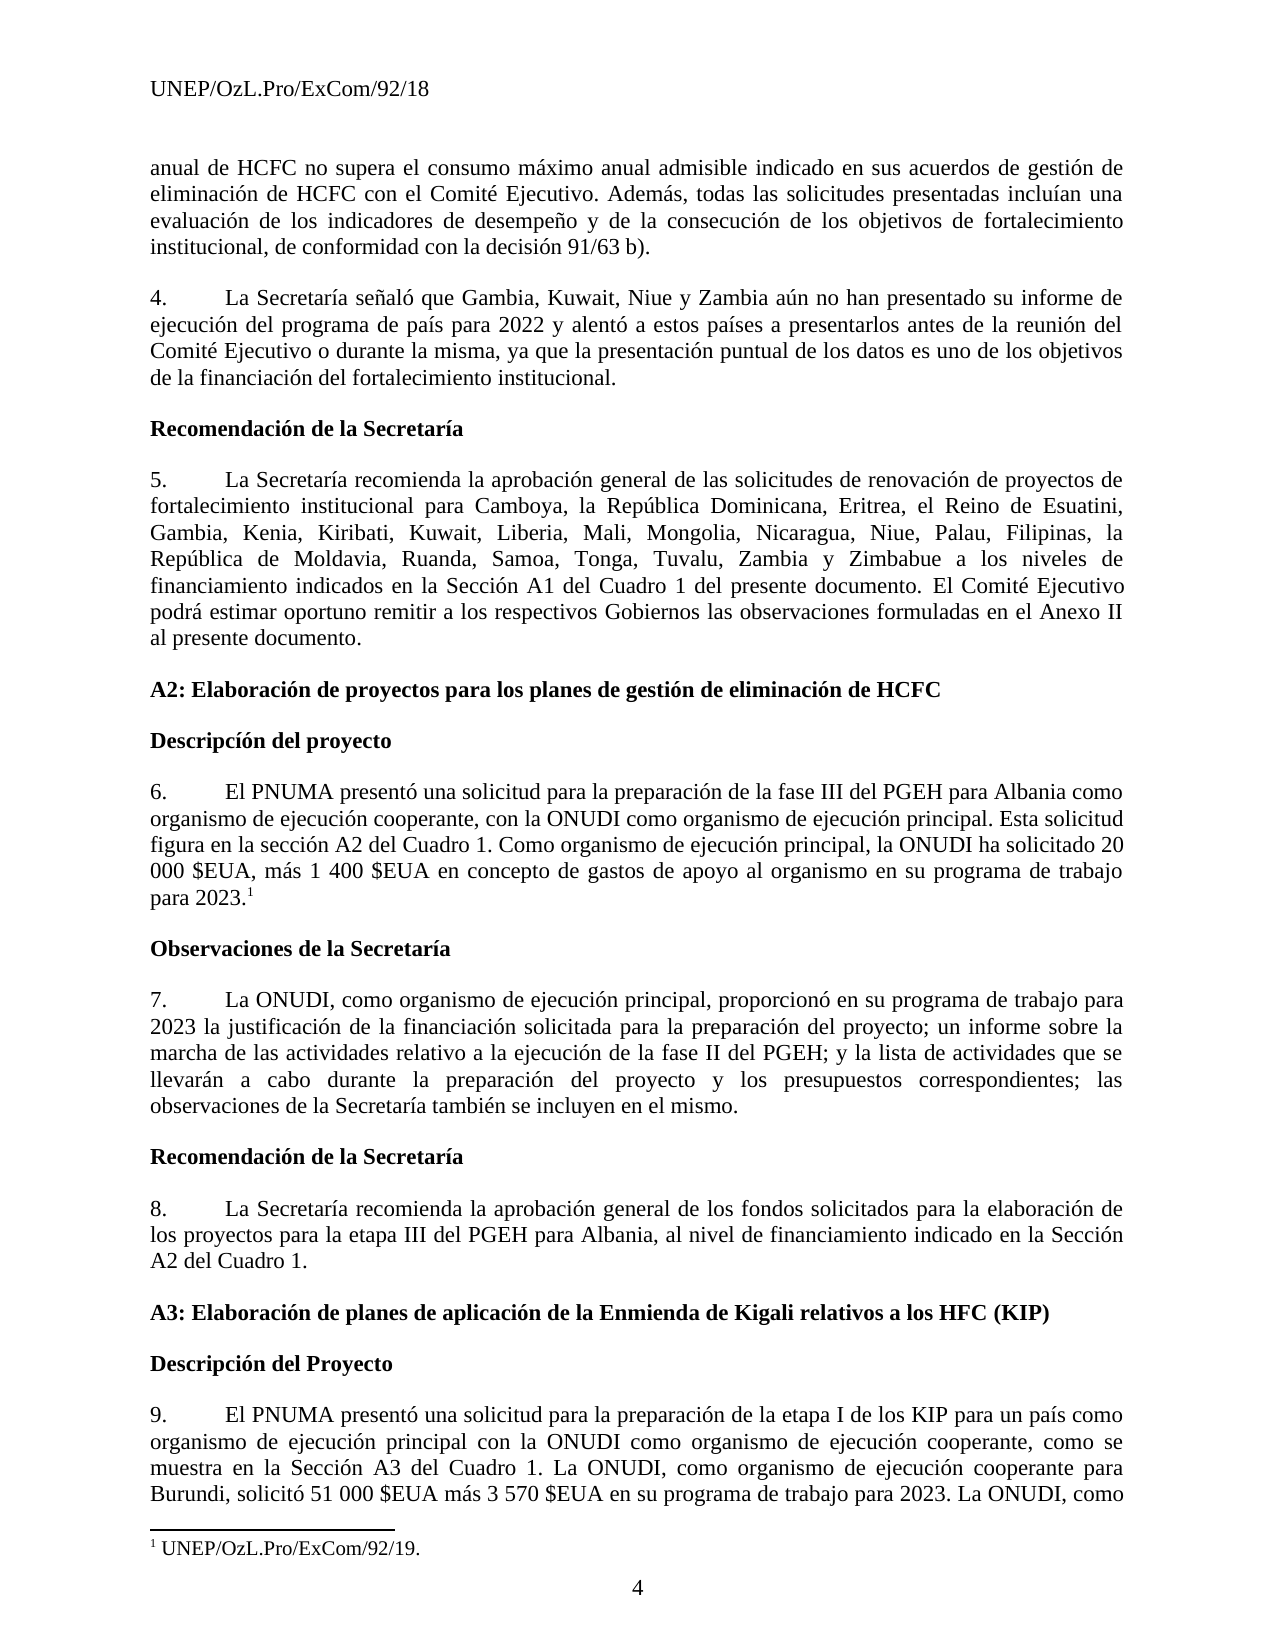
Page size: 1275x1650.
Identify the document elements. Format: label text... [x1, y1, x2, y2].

subtitle A3: Elaboración de planes de aplicación de la Enmienda de Kigali relativos a los HFC (KIP) [150, 1299, 1125, 1325]
subtitle Recomendación de la Secretaría [150, 1143, 1125, 1170]
subtitle Observaciones de la Secretaría [150, 935, 1125, 962]
subtitle La Secretaría recomienda la aprobación general de las solicitudes de renovación de proyectos de fortalecimiento institucional para Camboya, la República Dominicana, Eritrea, el Reino de Esuatini, Gambia, Kenia, Kiribati, Kuwait, Liberia, Mali, Mongolia, Nicaragua, Niue, Palau, Filipinas, la República de Moldavia, Ruanda, Samoa, Tonga, Tuvalu, Zambia y Zimbabue a los niveles de financiamiento indicados en la Sección A1 del Cuadro 1 del presente documento. El Comité Ejecutivo podrá estimar oportuno remitir a los respectivos Gobiernos las observaciones formuladas en el Anexo II al presente documento. [150, 466, 1125, 651]
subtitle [150, 154, 1125, 259]
subtitle La Secretaría señaló que Gambia, Kuwait, Niue y Zambia aún no han presentado su informe de ejecución del programa de país para 2022 y alentó a estos países a presentarlos antes de la reunión del Comité Ejecutivo o durante la misma, ya que la presentación puntual de los datos es uno de los objetivos de la financiación del fortalecimiento institucional. [150, 284, 1125, 390]
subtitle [150, 1401, 1125, 1507]
text A2: Elaboración de proyectos para los planes de gestión de eliminación de HCFC [150, 676, 1125, 702]
text Descripcíón del proyecto [150, 727, 1125, 753]
subtitle El PNUMA presentó una solicitud para la preparación de la fase III del PGEH para Albania como organismo de ejecución cooperante, con la ONUDI como organismo de ejecución principal. Esta solicitud figura en la sección A2 del Cuadro 1. Como organismo de ejecución principal, la ONUDI ha solicitado 20 000 $EUA, más 1 400 $EUA en concepto de gastos de apoyo al organismo en su programa de trabajo para 2023. [150, 778, 1125, 910]
text Recomendación de la Secretaría [150, 415, 1125, 441]
subtitle La ONUDI, como organismo de ejecución principal, proporcionó en su programa de trabajo para 2023 la justificación de la financiación solicitada para la preparación del proyecto; un informe sobre la marcha de las actividades relativo a la ejecución de la fase II del PGEH; y la lista de actividades que se llevarán a cabo durante la preparación del proyecto y los presupuestos correspondientes; las observaciones de la Secretaría también se incluyen en el mismo. [150, 987, 1125, 1118]
text Descripción del Proyecto [150, 1350, 1125, 1376]
subtitle La Secretaría recomienda la aprobación general de los fondos solicitados para la elaboración de los proyectos para la etapa III del PGEH para Albania, al nivel de financiamiento indicado en la Sección A2 del Cuadro 1. [150, 1195, 1125, 1274]
